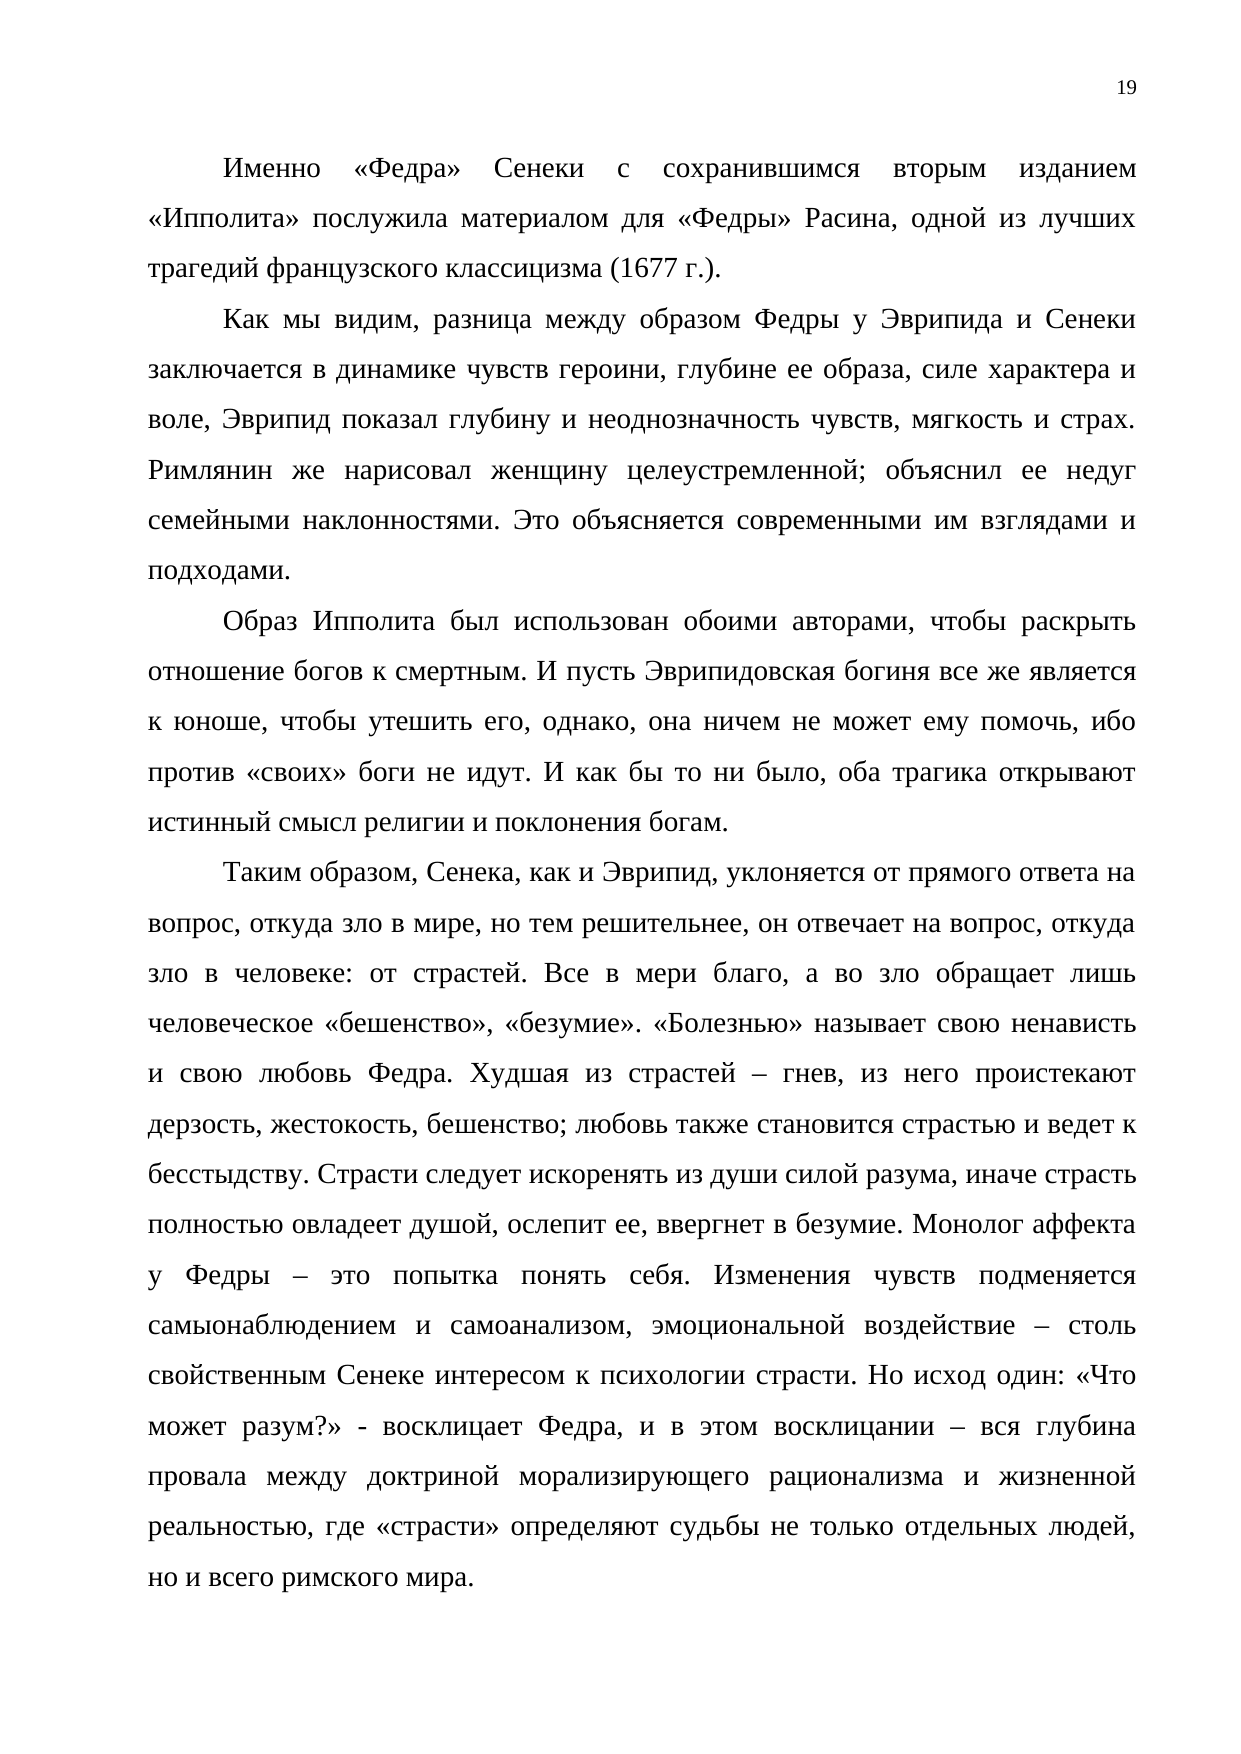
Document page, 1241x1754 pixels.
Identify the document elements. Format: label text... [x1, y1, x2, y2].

text Как мы видим, разница между образом Федры у Эврипида и Сенеки заключается в динамике чувств героини, глубине ее образа, силе характера и воле, Эврипид показал глубину и неоднозначность чувств, мягкость и страх. Римлянин же нарисовал женщину целеустремленной; объяснил ее недуг семейными наклонностями. Это объясняется современными им взглядами и подходами. [148, 301, 1137, 586]
text Таким образом, Сенека, как и Эврипид, уклоняется от прямого ответа на вопрос, откуда зло в мире, но тем решительнее, он отвечает на вопрос, откуда зло в человеке: от страстей. Все в мери благо, а во зло обращает лишь человеческое «бешенство», «безумие». «Болезнью» называет свою ненависть и свою любовь Федра. Худшая из страстей – гнев, из него проистекают дерзость, жестокость, бешенство; любовь также становится страстью и ведет к бесстыдству. Страсти следует искоренять из души силой разума, иначе страсть полностью овладеет душой, ослепит ее, ввергнет в безумие. Монолог аффекта у Федры – это попытка понять себя. Изменения чувств подменяется самыонаблюдением и самоанализом, эмоциональной воздействие – столь свойственным Сенеке интересом к психологии страсти. Но исход один: «Что может разум?» - восклицает Федра, и в этом восклицании – вся глубина провала между доктриной морализирующего рационализма и жизненной реальностью, где «страсти» определяют судьбы не только отдельных людей, но и всего римского мира. [148, 854, 1137, 1592]
text Образ Ипполита был использован обоими авторами, чтобы раскрыть отношение богов к смертным. И пусть Эврипидовская богиня все же является к юноше, чтобы утешить его, однако, она ничем не может ему помочь, ибо против «своих» боги не идут. И как бы то ни было, оба трагика открывают истинный смысл религии и поклонения богам. [148, 603, 1137, 838]
text Именно «Федра» Сенеки с сохранившимся вторым изданием «Ипполита» послужила материалом для «Федры» Расина, одной из лучших трагедий французского классицизма (1677 г.). [148, 150, 1137, 284]
